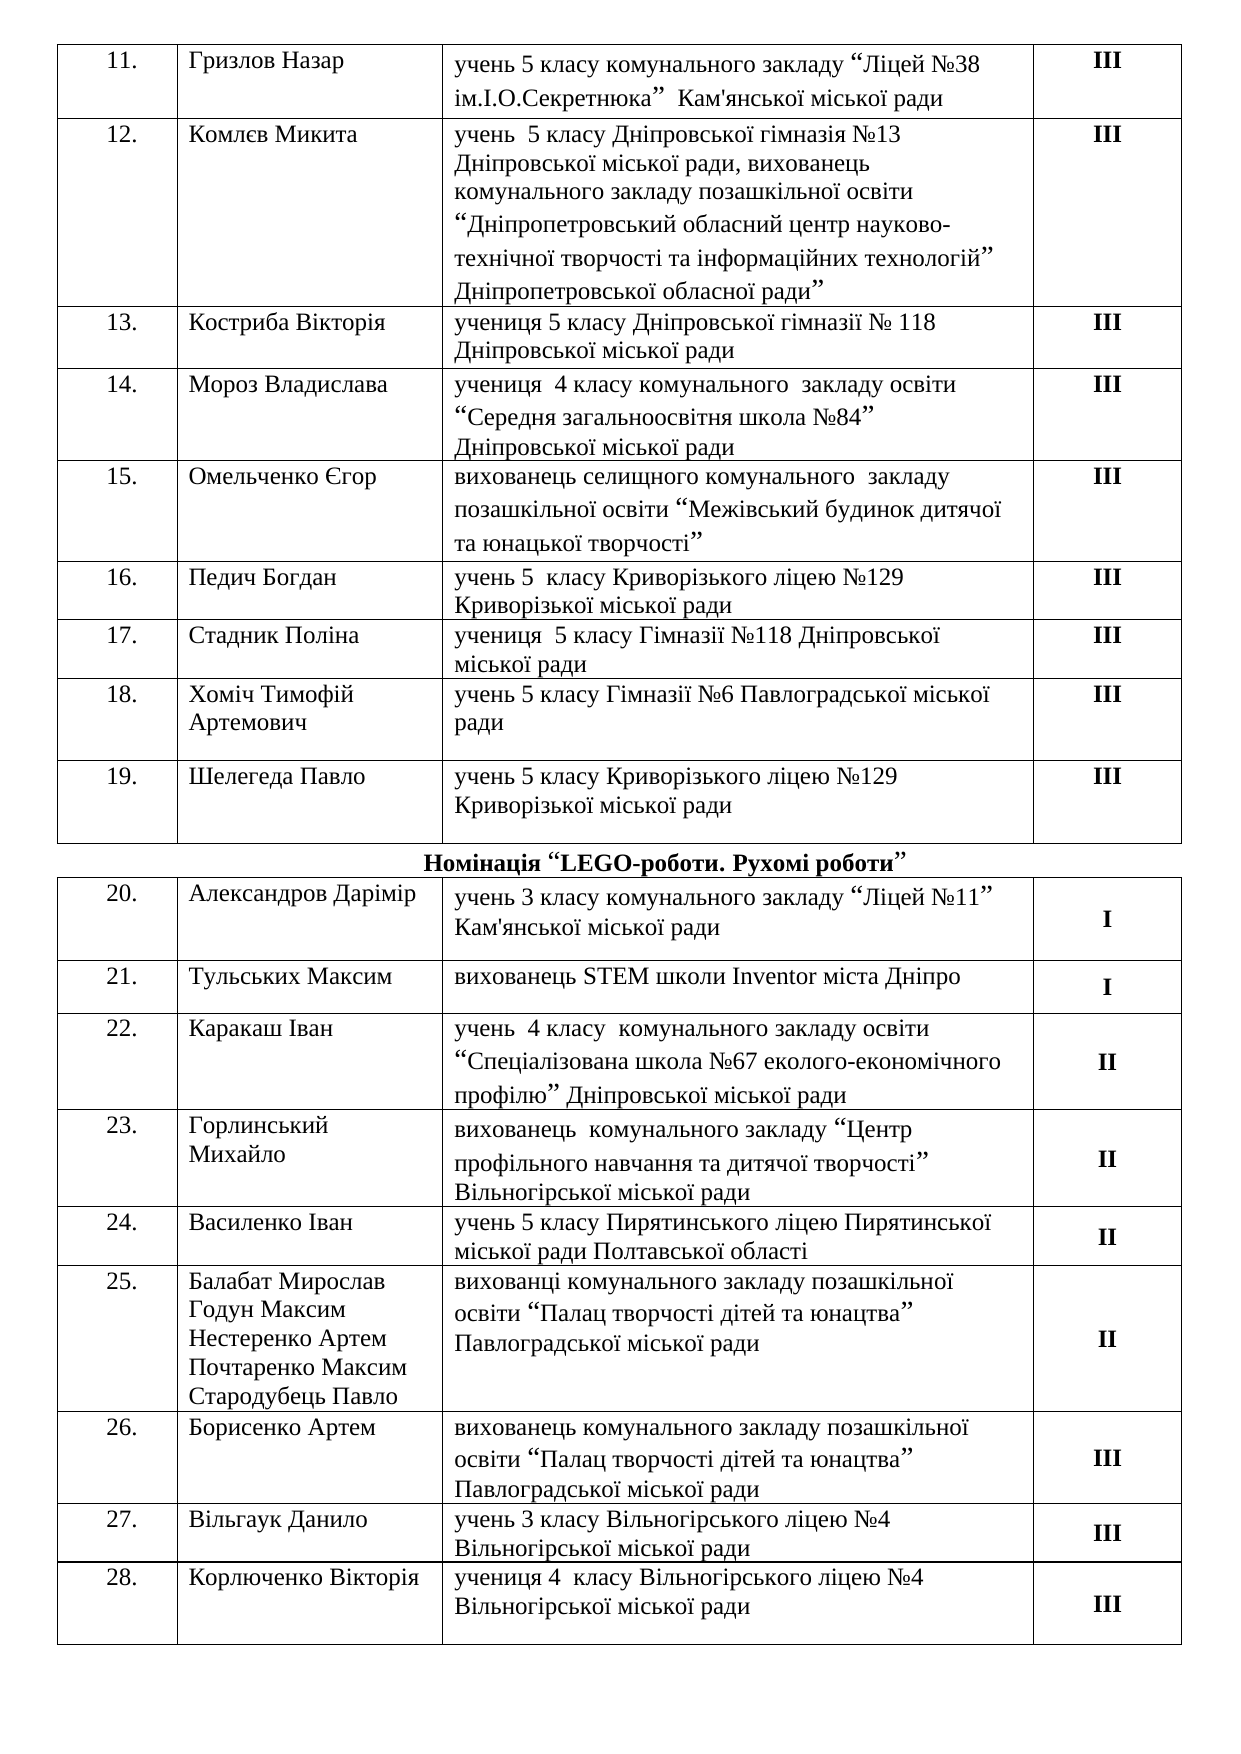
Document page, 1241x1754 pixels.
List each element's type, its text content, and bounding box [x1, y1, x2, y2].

table_cell ІІ [1034, 1110, 1181, 1206]
table_cell І [1034, 961, 1181, 1012]
table_cell Хоміч Тимофій Артемович [178, 679, 442, 760]
table_cell Омельченко Єгор [178, 461, 442, 561]
table_cell учень 5 класу Криворізького ліцею №129 Криворізької міської ради [443, 562, 1033, 619]
table_cell учень 3 класу Вільногірського ліцею №4 Вільногірської міської ради [443, 1504, 1033, 1561]
table_cell [58, 961, 177, 1012]
table_cell [58, 620, 177, 678]
table_cell [58, 1110, 177, 1206]
table_cell Василенко Іван [178, 1207, 442, 1265]
table_header [58, 878, 177, 960]
table_cell учениця 4 класу комунального закладу освіти “Середня загальноосвітня школа №84” Дніпровської міської ради [443, 369, 1033, 460]
table_cell [58, 45, 177, 118]
table_cell ІІІ [1034, 1412, 1181, 1503]
table_cell ІІІ [1034, 679, 1181, 760]
table_cell учень 5 класу Дніпровської гімназія №13 Дніпровської міської ради, вихованець комунального закладу позашкільної освіти “Дніпропетровський обласний центр науково-технічної творчості та інформаційних технологій” Дніпропетровської обласної ради” [443, 119, 1033, 306]
table_cell Каракаш Іван [178, 1014, 442, 1109]
text Номінація “LEGO-роботи. Рухомі роботи” [134, 844, 1196, 877]
table_cell Тульських Максим [178, 961, 442, 1012]
table_cell Балабат Мирослав Годун Максим Нестеренко Артем Почтаренко Максим Стародубець Павло [178, 1266, 442, 1411]
table_cell ІІІ [1034, 461, 1181, 561]
table_cell ІІ [1034, 1014, 1181, 1109]
table_cell ІІ [1034, 1207, 1181, 1265]
table_cell ІІ [1034, 1266, 1181, 1411]
table_cell вихованець комунального закладу “Центр профільного навчання та дитячої творчості” Вільногірської міської ради [443, 1110, 1033, 1206]
table_header учень 3 класу комунального закладу “Ліцей №11” Кам'янської міської ради [443, 878, 1033, 960]
table_cell учень 5 класу Гімназії №6 Павлоградської міської ради [443, 679, 1033, 760]
table_cell учень 5 класу Криворізького ліцею №129 Криворізької міської ради [443, 761, 1033, 843]
table_cell [58, 307, 177, 368]
table_cell Борисенко Артем [178, 1412, 442, 1503]
table_cell вихованець селищного комунального закладу позашкільної освіти “Межівський будинок дитячої та юнацької творчості” [443, 461, 1033, 561]
table_cell учениця 4 класу Вільногірського ліцею №4 Вільногірської міської ради [443, 1563, 1033, 1644]
table_cell Гризлов Назар [178, 45, 442, 118]
table_cell ІІІ [1034, 1563, 1181, 1644]
table_cell Мороз Владислава [178, 369, 442, 460]
table_cell ІІІ [1034, 369, 1181, 460]
table_cell [58, 461, 177, 561]
table_cell учень 4 класу комунального закладу освіти “Спеціалізована школа №67 еколого-економічного профілю” Дніпровської міської ради [443, 1014, 1033, 1109]
table_cell учень 5 класу Пирятинського ліцею Пирятинської міської ради Полтавської області [443, 1207, 1033, 1265]
table_cell учениця 5 класу Дніпровської гімназії № 118 Дніпровської міської ради [443, 307, 1033, 368]
table_cell Вільгаук Данило [178, 1504, 442, 1561]
table_cell учень 5 класу комунального закладу “Ліцей №38 ім.І.О.Секретнюка” Кам'янської міської ради [443, 45, 1033, 118]
table_cell [58, 1266, 177, 1411]
table_cell ІІІ [1034, 45, 1181, 118]
table_cell ІІІ [1034, 307, 1181, 368]
table_cell Корлюченко Вікторія [178, 1563, 442, 1644]
table_cell [58, 562, 177, 619]
table_header Александров Дарімір [178, 878, 442, 960]
table_cell Костриба Вікторія [178, 307, 442, 368]
table_cell [58, 1504, 177, 1561]
table_cell Педич Богдан [178, 562, 442, 619]
table_cell [58, 1412, 177, 1503]
table_cell вихованець STEM школи Inventor міста Дніпро [443, 961, 1033, 1012]
table_cell вихованці комунального закладу позашкільної освіти “Палац творчості дітей та юнацтва” Павлоградської міської ради [443, 1266, 1033, 1411]
table_cell [58, 1014, 177, 1109]
table_cell Горлинський Михайло [178, 1110, 442, 1206]
table_cell ІІІ [1034, 1504, 1181, 1561]
table_cell ІІІ [1034, 761, 1181, 843]
table_cell [58, 1563, 177, 1644]
table_cell Шелегеда Павло [178, 761, 442, 843]
table_cell вихованець комунального закладу позашкільної освіти “Палац творчості дітей та юнацтва” Павлоградської міської ради [443, 1412, 1033, 1503]
table_cell [58, 1207, 177, 1265]
table_cell ІІІ [1034, 620, 1181, 678]
table_cell [58, 369, 177, 460]
table_cell ІІІ [1034, 562, 1181, 619]
table_cell [58, 679, 177, 760]
table_cell [58, 119, 177, 306]
table_cell учениця 5 класу Гімназії №118 Дніпровської міської ради [443, 620, 1033, 678]
table_cell Стадник Поліна [178, 620, 442, 678]
table_cell ІІІ [1034, 119, 1181, 306]
table_header І [1034, 878, 1181, 960]
table_cell [58, 761, 177, 843]
table_cell Комлєв Микита [178, 119, 442, 306]
